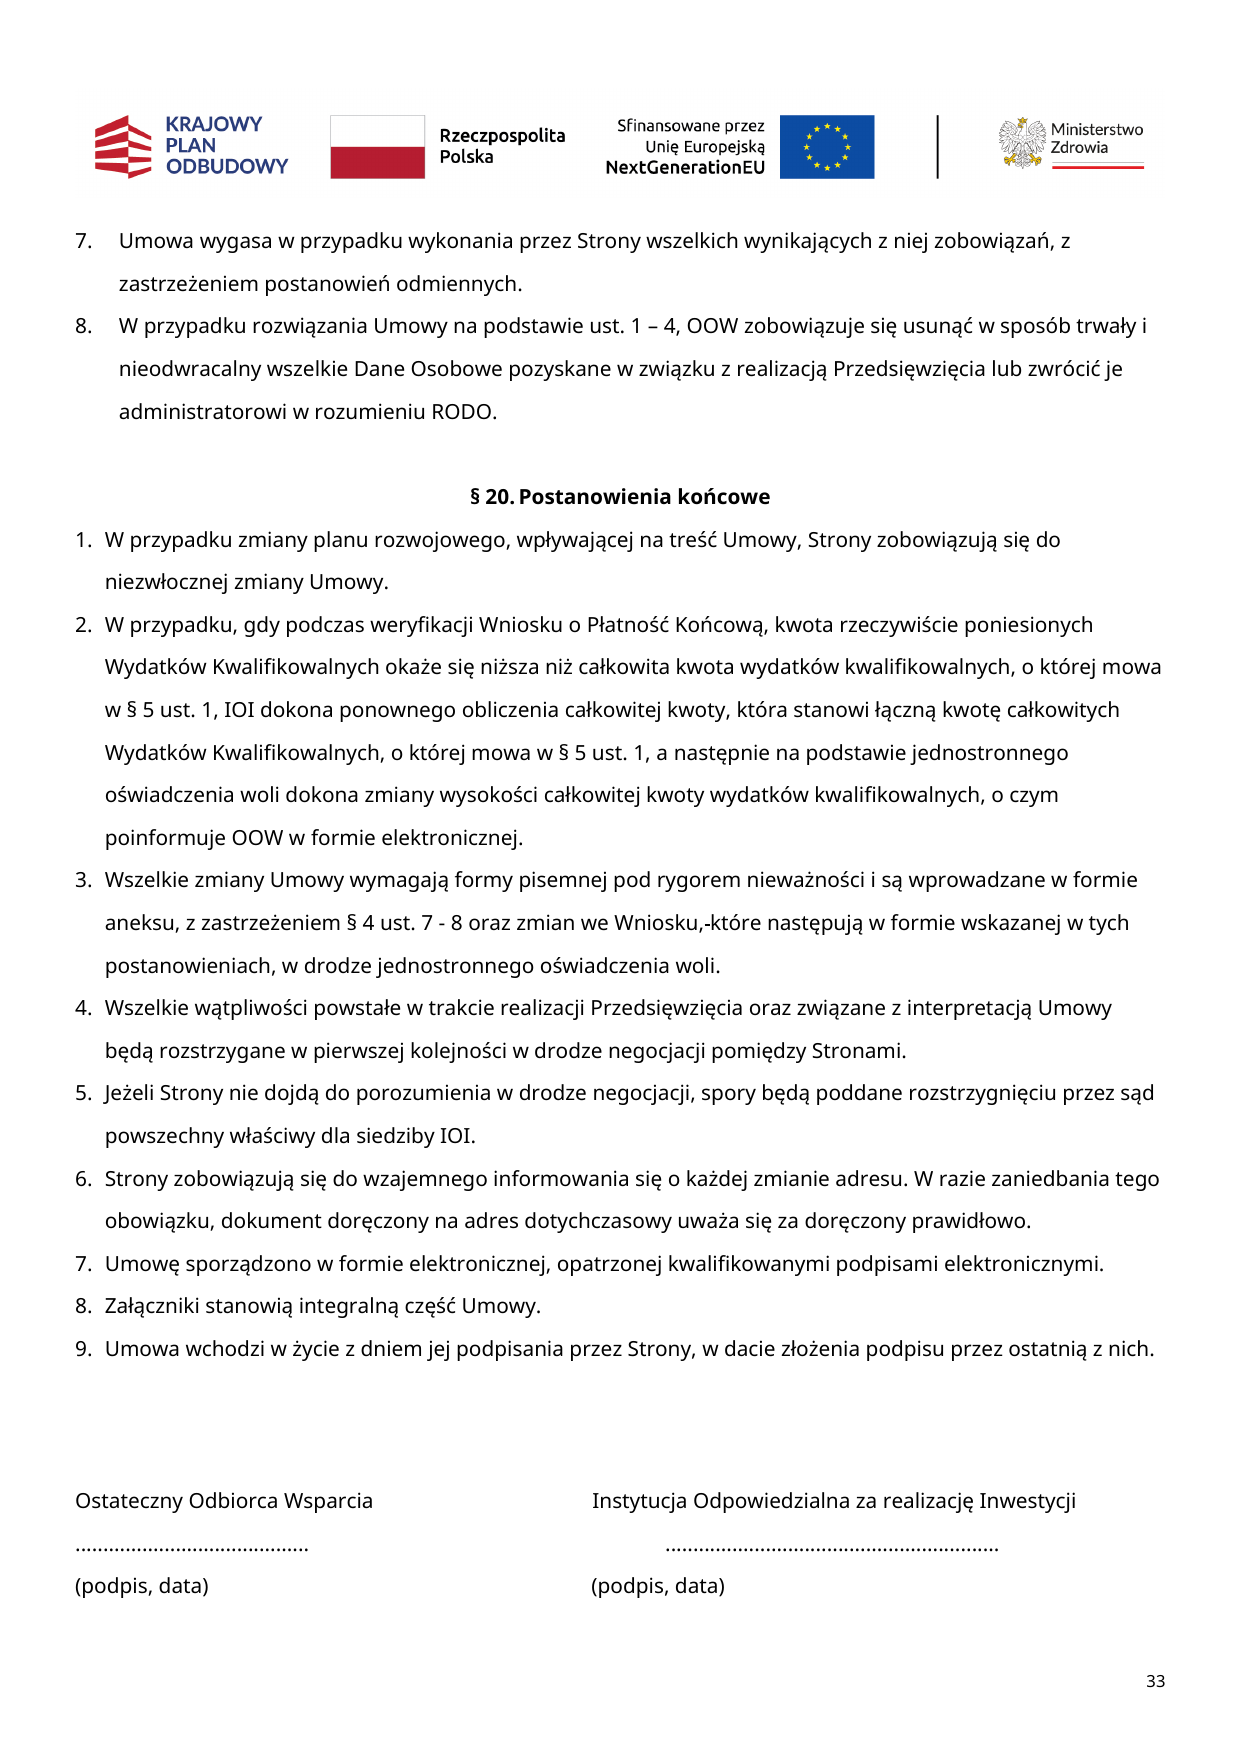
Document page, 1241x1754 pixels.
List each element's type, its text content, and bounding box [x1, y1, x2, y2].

list Wszelkie wątpliwości powstałe w trakcie realizacji Przedsięwzięcia oraz związane z interpretacją Umowy będą rozstrzygane w pierwszej kolejności w drodze negocjacji pomiędzy Stronami. [75, 993, 1165, 1064]
list Strony zobowiązują się do wzajemnego informowania się o każdej zmianie adresu. W razie zaniedbania tego obowiązku, dokument doręczony na adres dotychczasowy uważa się za doręczony prawidłowo. [75, 1164, 1165, 1235]
text (podpis, data) (podpis, data) [75, 1571, 1165, 1600]
list Wszelkie zmiany Umowy wymagają formy pisemnej pod rygorem nieważności i są wprowadzane w formie aneksu, z zastrzeżeniem § 4 ust. 7 - 8 oraz zmian we Wniosku, które następują w formie wskazanej w tych postanowieniach, w drodze jednostronnego oświadczenia woli. [75, 866, 1165, 979]
list W przypadku rozwiązania Umowy na podstawie ust. 1 – 4, OOW zobowiązuje się usunąć w sposób trwały i nieodwracalny wszelkie Dane Osobowe pozyskane w związku z realizacją Przedsięwzięcia lub zwrócić je administratorowi w rozumieniu RODO. [75, 312, 1165, 425]
list Załączniki stanowią integralną część Umowy. [75, 1292, 1165, 1320]
list Umowa wchodzi w życie z dniem jej podpisania przez Strony, w dacie złożenia podpisu przez ostatnią z nich. [75, 1334, 1165, 1363]
list W przypadku, gdy podczas weryfikacji Wniosku o Płatność Końcową, kwota rzeczywiście poniesionych Wydatków Kwalifikowalnych okaże się niższa niż całkowita kwota wydatków kwalifikowalnych, o której mowa w § 5 ust. 1, IOI dokona ponownego obliczenia całkowitej kwoty, która stanowi łączną kwotę całkowitych Wydatków Kwalifikowalnych, o której mowa w § 5 ust. 1, a następnie na podstawie jednostronnego oświadczenia woli dokona zmiany wysokości całkowitej kwoty wydatków kwalifikowalnych, o czym poinformuje OOW w formie elektronicznej. [75, 610, 1165, 851]
text .......................................... ............................................................ [75, 1529, 1165, 1557]
list Umowę sporządzono w formie elektronicznej, opatrzonej kwalifikowanymi podpisami elektronicznymi. [75, 1249, 1165, 1277]
text § 20. Postanowienia końcowe [75, 482, 1165, 511]
picture [75, 88, 1166, 198]
list Umowa wygasa w przypadku wykonania przez Strony wszelkich wynikających z niej zobowiązań, z zastrzeżeniem postanowień odmiennych. [75, 226, 1165, 297]
list Jeżeli Strony nie dojdą do porozumienia w drodze negocjacji, spory będą poddane rozstrzygnięciu przez sąd powszechny właściwy dla siedziby IOI. [75, 1078, 1165, 1149]
subtitle Ostateczny Odbiorca Wsparcia Instytucja Odpowiedzialna za realizację Inwestycji [75, 1486, 1165, 1514]
list W przypadku zmiany planu rozwojowego, wpływającej na treść Umowy, Strony zobowiązują się do niezwłocznej zmiany Umowy. [75, 525, 1165, 596]
